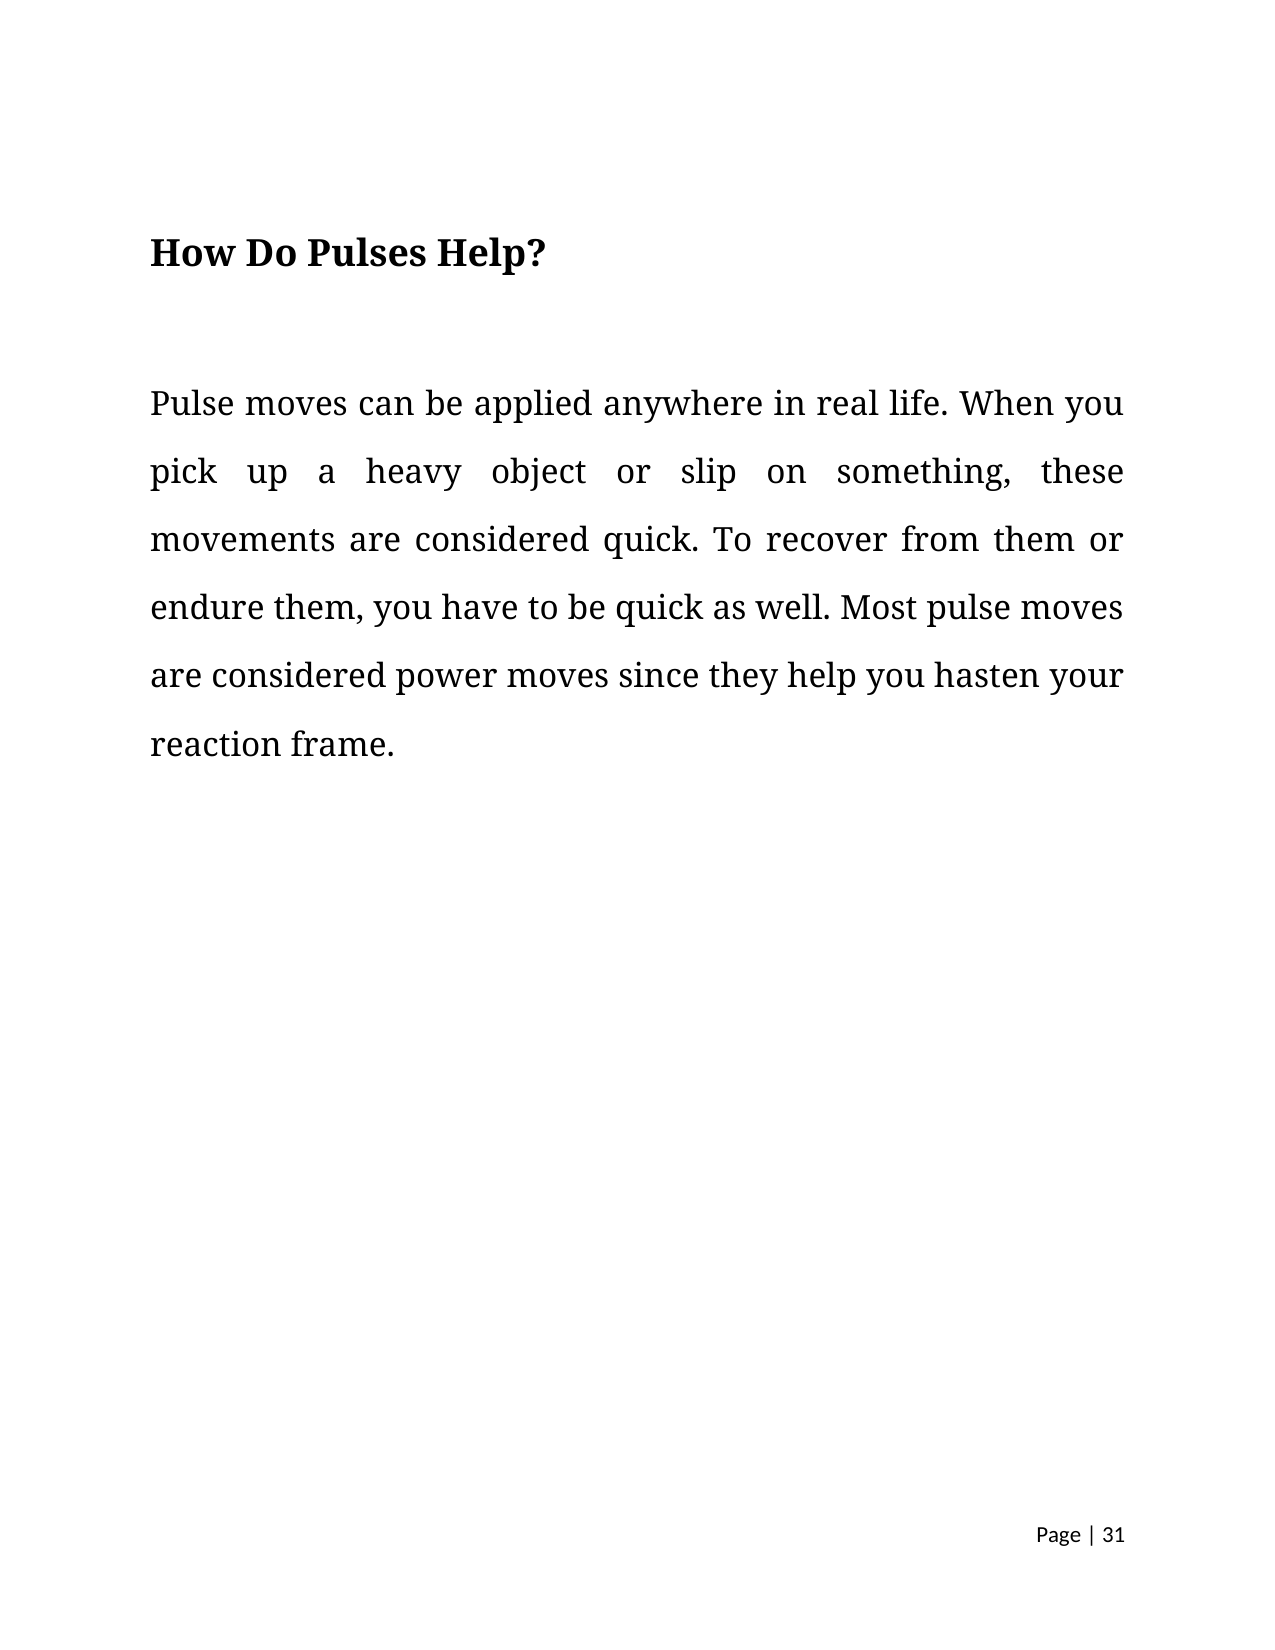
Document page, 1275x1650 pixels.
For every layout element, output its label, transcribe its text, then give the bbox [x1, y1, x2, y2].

text Pulse moves can be applied anywhere in real life. When you pick up a heavy object or slip on something, these movements are considered quick. To recover from them or endure them, you have to be quick as well. Most pulse moves are considered power moves since they help you hasten your reaction frame. [150, 380, 1125, 766]
subtitle How Do Pulses Help? [150, 227, 1125, 278]
